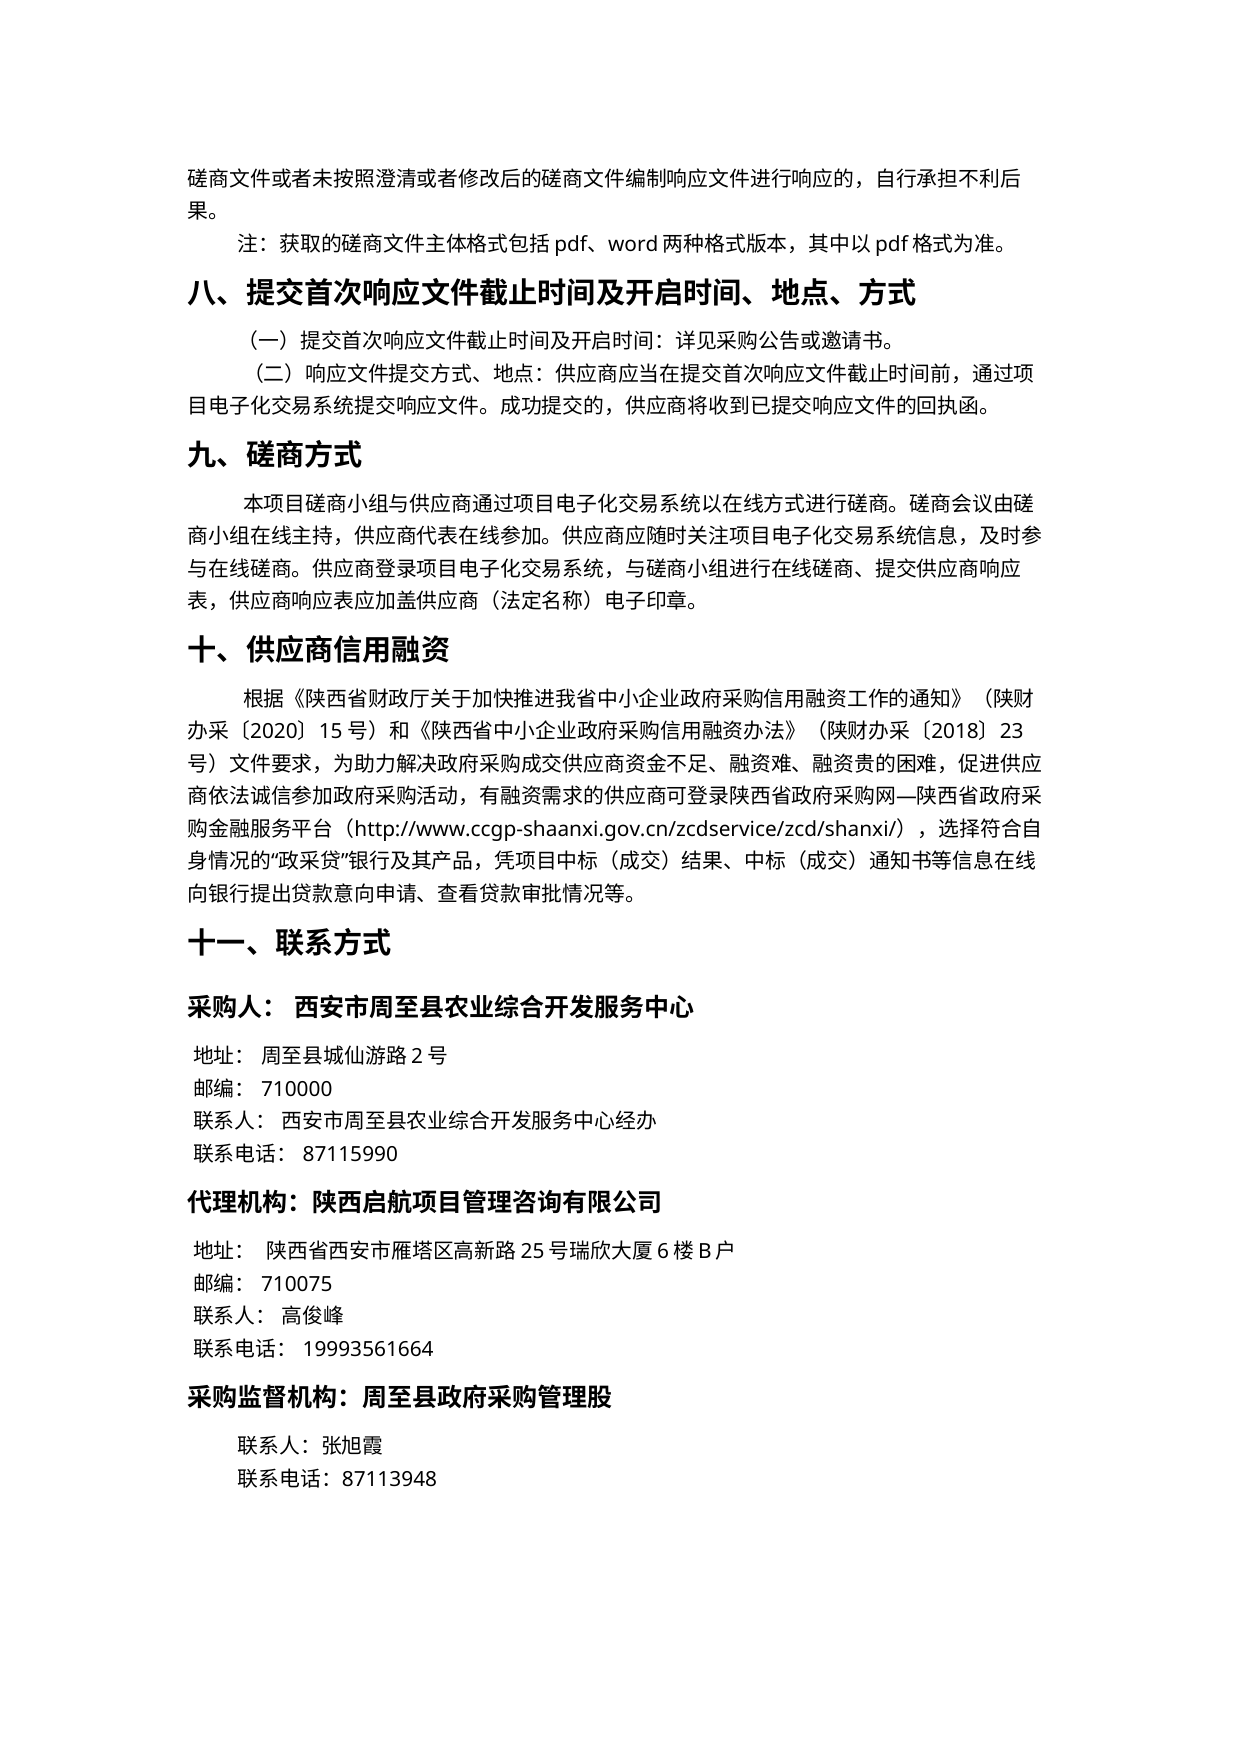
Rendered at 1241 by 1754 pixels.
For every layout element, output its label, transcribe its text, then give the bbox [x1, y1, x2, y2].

text 采购监督机构：周至县政府采购管理股 [187, 1364, 1053, 1429]
text 注：获取的磋商文件主体格式包括pdf、word两种格式版本，其中以pdf格式为准。 [187, 227, 1053, 259]
text （二）响应文件提交方式、地点：供应商应当在提交首次响应文件截止时间前，通过项目电子化交易系统提交响应文件。成功提交的，供应商将收到已提交响应文件的回执函。 [187, 357, 1053, 422]
text 十一、联系方式 [187, 909, 1053, 974]
text 邮编： 710000 [187, 1072, 1053, 1104]
text 八、提交首次响应文件截止时间及开启时间、地点、方式 [187, 259, 1053, 324]
text 联系电话： 87115990 [187, 1137, 1053, 1169]
text 联系人： 西安市周至县农业综合开发服务中心经办 [187, 1104, 1053, 1137]
text 十、供应商信用融资 [187, 617, 1053, 682]
text 代理机构：陕西启航项目管理咨询有限公司 [187, 1169, 1053, 1234]
text 地址： 周至县城仙游路2号 [187, 1039, 1053, 1072]
text 联系人： 高俊峰 [187, 1299, 1053, 1332]
text 邮编： 710075 [187, 1267, 1053, 1299]
text 联系电话：87113948 [187, 1462, 1053, 1494]
text 联系电话： 19993561664 [187, 1332, 1053, 1364]
text 地址： 陕西省西安市雁塔区高新路25号瑞欣大厦6楼B户 [187, 1234, 1053, 1267]
text 联系人：张旭霞 [187, 1429, 1053, 1462]
text 根据《陕西省财政厅关于加快推进我省中小企业政府采购信用融资工作的通知》（陕财办采〔2020〕15 号）和《陕西省中小企业政府采购信用融资办法》（陕财办采〔2018〕23 号）文件要求，为助力解决政府采购成交供应商资金不足、融资难、融资贵的困难，促进供应商依法诚信参加政府采购活动，有融资需求的供应商可登录陕西省政府采购网—陕西省政府采购金融服务平台（http://www.ccgp-shaanxi.gov.cn/zcdservice/zcd/shanxi/），选择符合自身情况的“政采贷”银行及其产品，凭项目中标（成交）结果、中标（成交）通知书等信息在线向银行提出贷款意向申请、查看贷款审批情况等。 [187, 682, 1053, 909]
text 本项目磋商小组与供应商通过项目电子化交易系统以在线方式进行磋商。磋商会议由磋商小组在线主持，供应商代表在线参加。供应商应随时关注项目电子化交易系统信息，及时参与在线磋商。供应商登录项目电子化交易系统，与磋商小组进行在线磋商、提交供应商响应表，供应商响应表应加盖供应商（法定名称）电子印章。 [187, 487, 1053, 617]
text 九、磋商方式 [187, 422, 1053, 487]
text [187, 162, 1053, 227]
text 采购人： 西安市周至县农业综合开发服务中心 [187, 974, 1053, 1039]
text （一）提交首次响应文件截止时间及开启时间：详见采购公告或邀请书。 [187, 324, 1053, 357]
